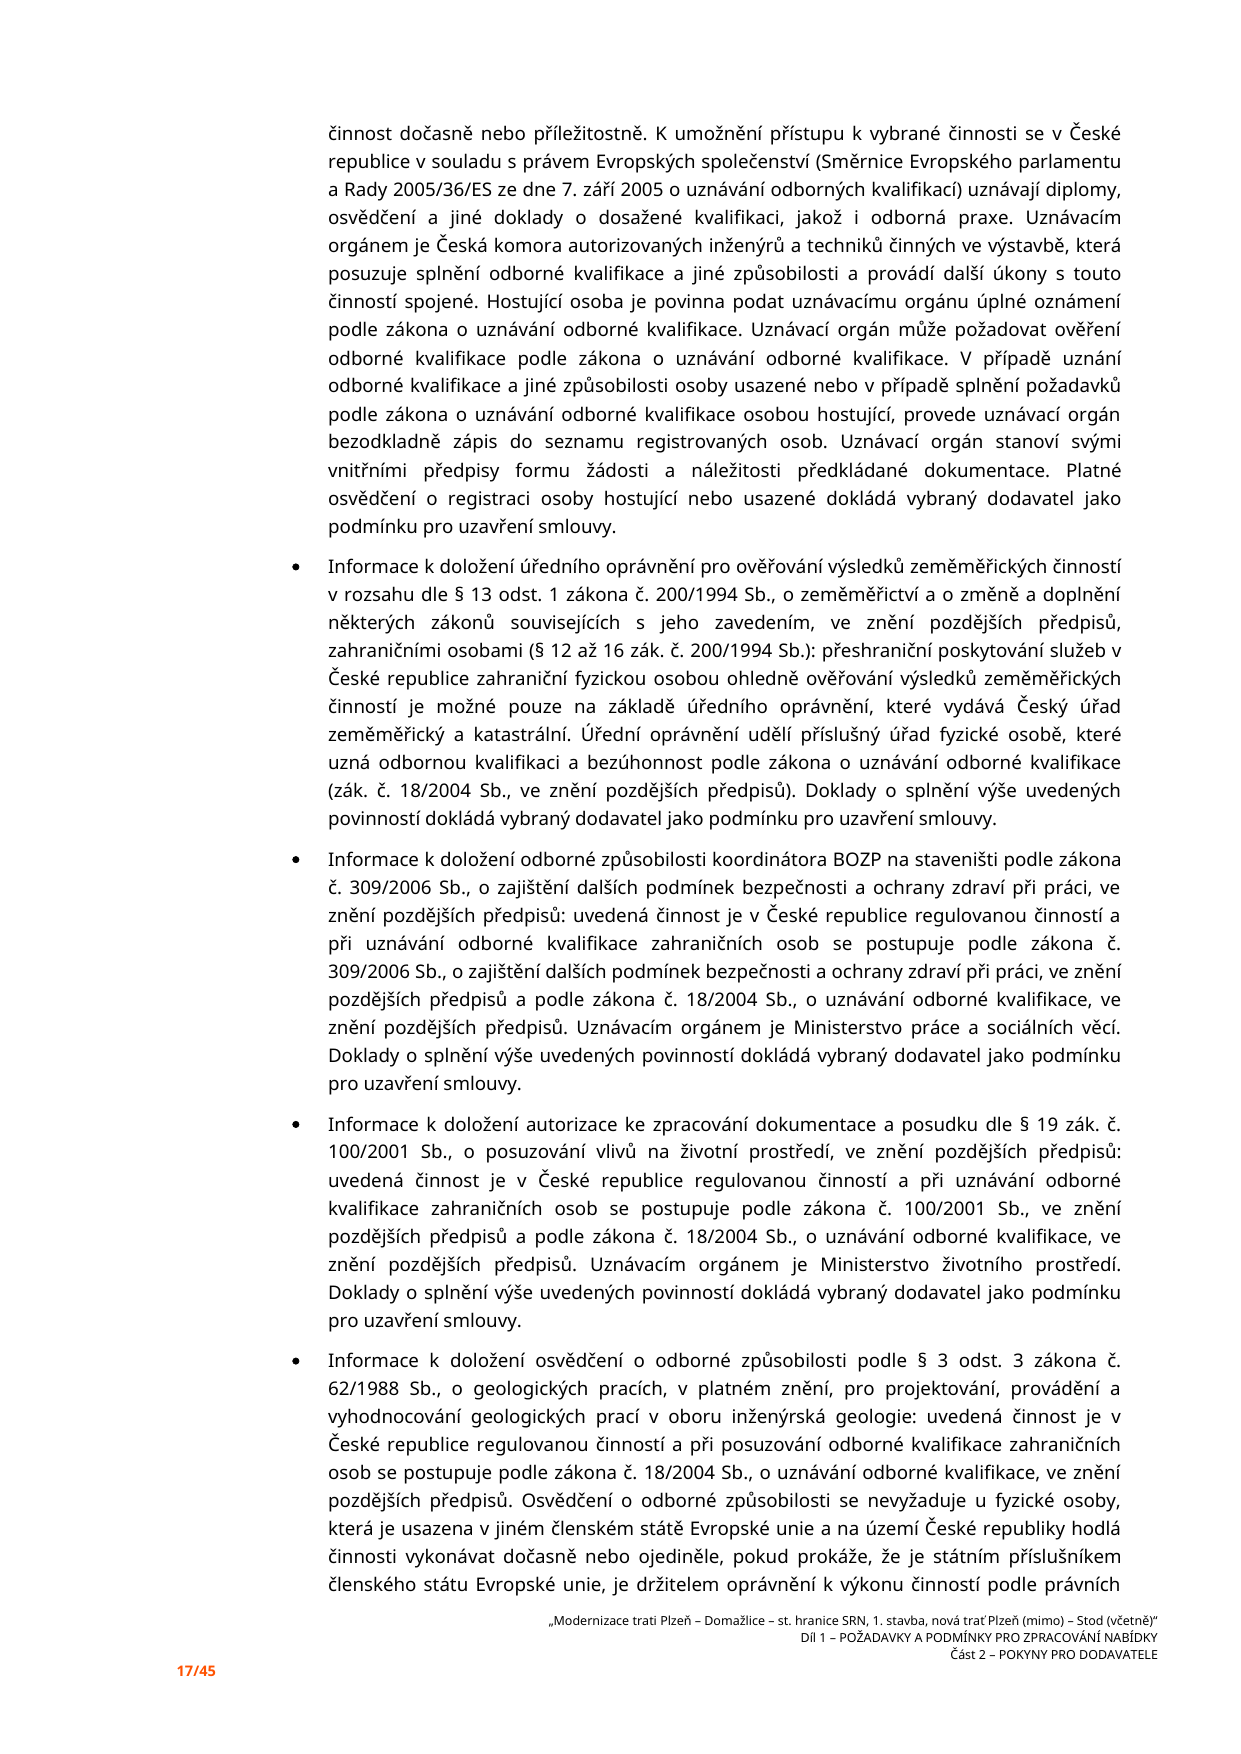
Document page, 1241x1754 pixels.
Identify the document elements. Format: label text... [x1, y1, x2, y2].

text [292, 1347, 1122, 1597]
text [292, 121, 1122, 538]
text Informace k doložení úředního oprávnění pro ověřování výsledků zeměměřických činností v rozsahu dle § 13 odst. 1 zákona č. 200/1994 Sb., o zeměměřictví a o změně a doplnění některých zákonů souvisejících s jeho zavedením, ve znění pozdějších předpisů, zahraničními osobami (§ 12 až 16 zák. č. 200/1994 Sb.): přeshraniční poskytování služeb v České republice zahraniční fyzickou osobou ohledně ověřování výsledků zeměměřických činností je možné pouze na základě úředního oprávnění, které vydává Český úřad zeměměřický a katastrální. Úřední oprávnění udělí příslušný úřad fyzické osobě, které uzná odbornou kvalifikaci a bezúhonnost podle zákona o uznávání odborné kvalifikace (zák. č. 18/2004 Sb., ve znění pozdějších předpisů). Doklady o splnění výše uvedených povinností dokládá vybraný dodavatel jako podmínku pro uzavření smlouvy. [292, 553, 1122, 831]
text Informace k doložení autorizace ke zpracování dokumentace a posudku dle § 19 zák. č. 100/2001 Sb., o posuzování vlivů na životní prostředí, ve znění pozdějších předpisů: uvedená činnost je v České republice regulovanou činností a při uznávání odborné kvalifikace zahraničních osob se postupuje podle zákona č. 100/2001 Sb., ve znění pozdějších předpisů a podle zákona č. 18/2004 Sb., o uznávání odborné kvalifikace, ve znění pozdějších předpisů. Uznávacím orgánem je Ministerstvo životního prostředí. Doklady o splnění výše uvedených povinností dokládá vybraný dodavatel jako podmínku pro uzavření smlouvy. [292, 1111, 1122, 1332]
text Informace k doložení odborné způsobilosti koordinátora BOZP na staveništi podle zákona č. 309/2006 Sb., o zajištění dalších podmínek bezpečnosti a ochrany zdraví při práci, ve znění pozdějších předpisů: uvedená činnost je v České republice regulovanou činností a při uznávání odborné kvalifikace zahraničních osob se postupuje podle zákona č. 309/2006 Sb., o zajištění dalších podmínek bezpečnosti a ochrany zdraví při práci, ve znění pozdějších předpisů a podle zákona č. 18/2004 Sb., o uznávání odborné kvalifikace, ve znění pozdějších předpisů. Uznávacím orgánem je Ministerstvo práce a sociálních věcí. Doklady o splnění výše uvedených povinností dokládá vybraný dodavatel jako podmínku pro uzavření smlouvy. [292, 846, 1122, 1096]
